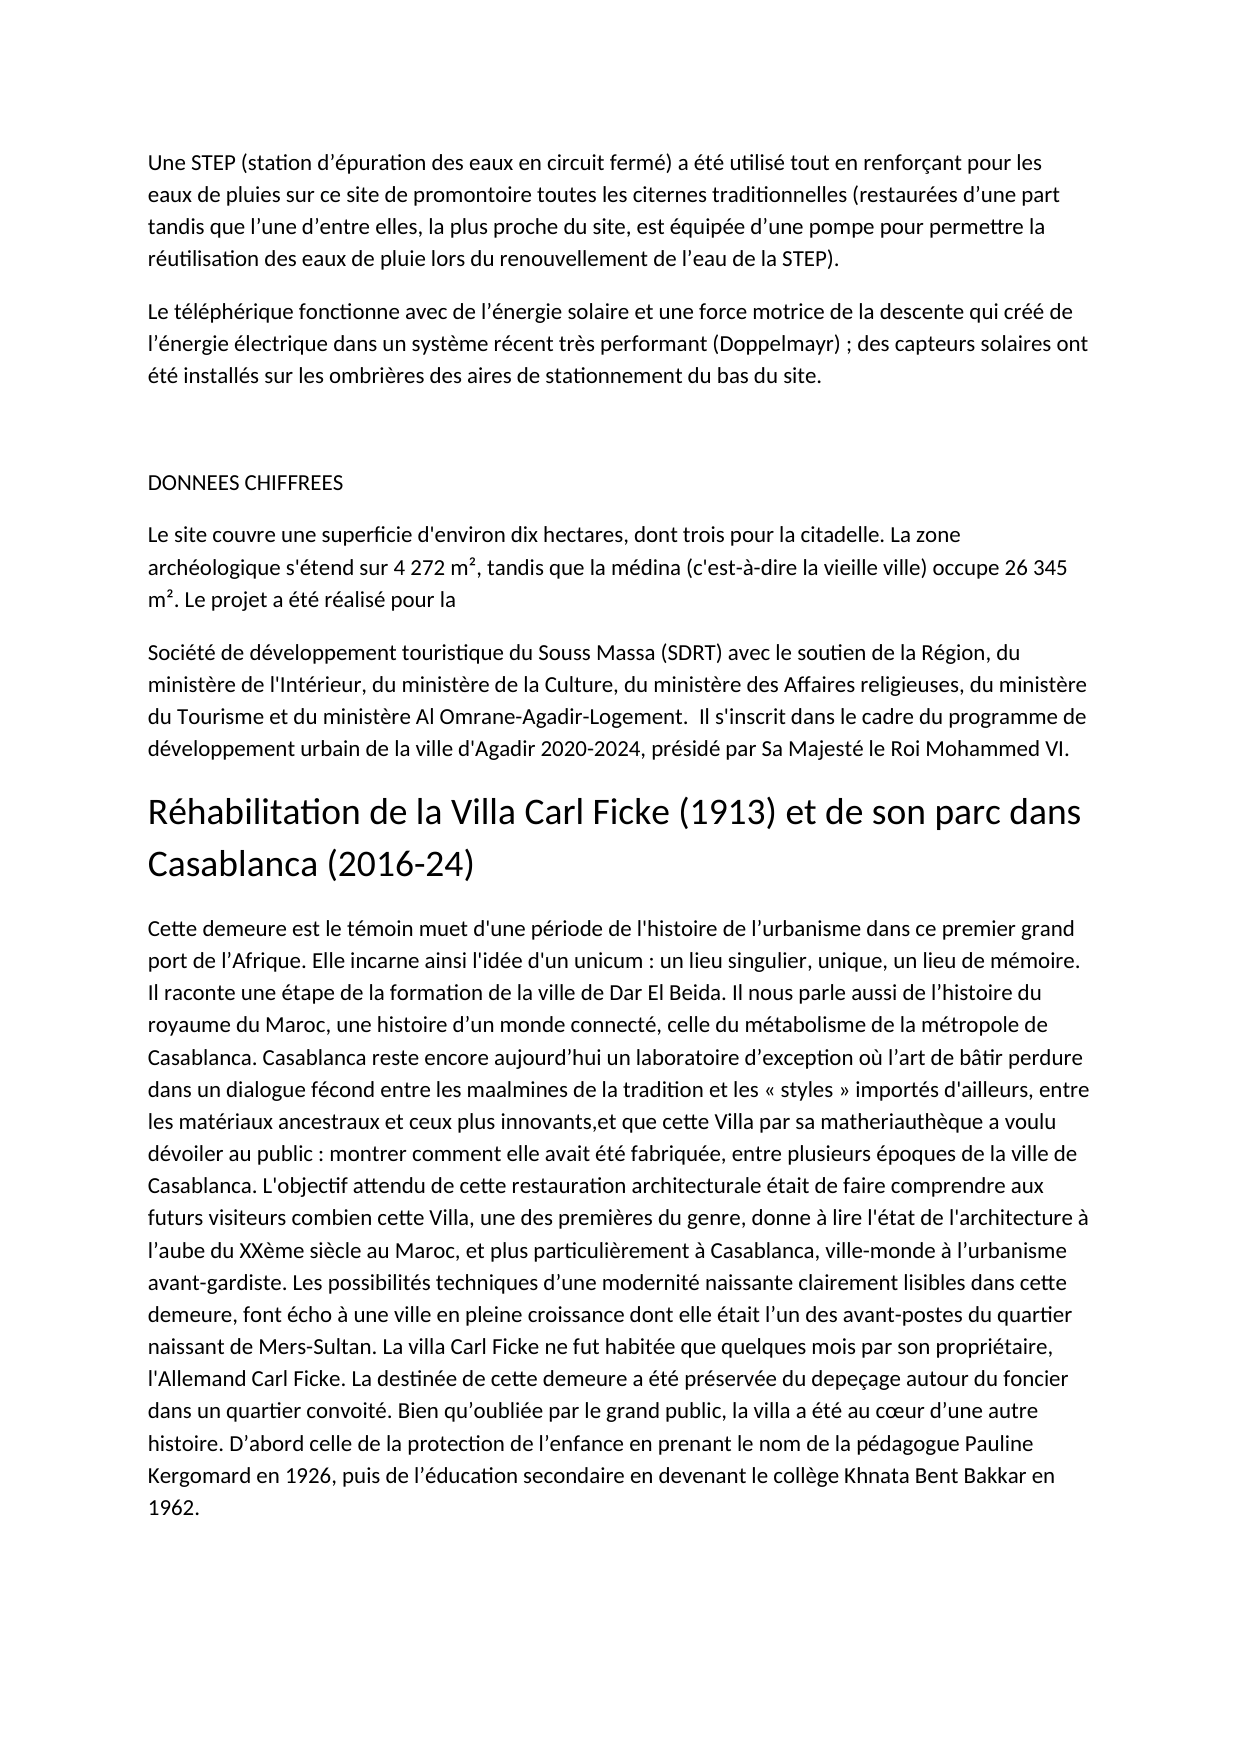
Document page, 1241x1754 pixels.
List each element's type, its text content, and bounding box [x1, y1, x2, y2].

text Le téléphérique fonctionne avec de l’énergie solaire et une force motrice de la descente qui créé de l’énergie électrique dans un système récent très performant (Doppelmayr) ; des capteurs solaires ont été installés sur les ombrières des aires de stationnement du bas du site. [148, 297, 1093, 389]
text DONNEES CHIFFREES [148, 468, 1093, 496]
text Société de développement touristique du Souss Massa (SDRT) avec le soutien de la Région, du ministère de l'Intérieur, du ministère de la Culture, du ministère des Affaires religieuses, du ministère du Tourisme et du ministère Al Omrane-Agadir-Logement. Il s'inscrit dans le cadre du programme de développement urbain de la ville d'Agadir 2020-2024, présidé par Sa Majesté le Roi Mohammed VI. [148, 638, 1093, 763]
text Une STEP (station d’épuration des eaux en circuit fermé) a été utilisé tout en renforçant pour les eaux de pluies sur ce site de promontoire toutes les citernes traditionnelles (restaurées d’une part tandis que l’une d’entre elles, la plus proche du site, est équipée d’une pompe pour permettre la réutilisation des eaux de pluie lors du renouvellement de l’eau de la STEP). [148, 148, 1093, 272]
text Réhabilitation de la Villa Carl Ficke (1913) et de son parc dans Casablanca (2016-24) [148, 788, 1093, 886]
text Cette demeure est le témoin muet d'une période de l'histoire de l’urbanisme dans ce premier grand port de l’Afrique. Elle incarne ainsi l'idée d'un unicum : un lieu singulier, unique, un lieu de mémoire. Il raconte une étape de la formation de la ville de Dar El Beida. Il nous parle aussi de l’histoire du royaume du Maroc, une histoire d’un monde connecté, celle du métabolisme de la métropole de Casablanca. Casablanca reste encore aujourd’hui un laboratoire d’exception où l’art de bâtir perdure dans un dialogue fécond entre les maalmines de la tradition et les « styles » importés d'ailleurs, entre les matériaux ancestraux et ceux plus innovants,et que cette Villa par sa matheriauthèque a voulu dévoiler au public : montrer comment elle avait été fabriquée, entre plusieurs époques de la ville de Casablanca. L'objectif attendu de cette restauration architecturale était de faire comprendre aux futurs visiteurs combien cette Villa, une des premières du genre, donne à lire l'état de l'architecture à l’aube du XXème siècle au Maroc, et plus particulièrement à Casablanca, ville-monde à l’urbanisme avant-gardiste. Les possibilités techniques d’une modernité naissante clairement lisibles dans cette demeure, font écho à une ville en pleine croissance dont elle était l’un des avant-postes du quartier naissant de Mers-Sultan. La villa Carl Ficke ne fut habitée que quelques mois par son propriétaire, l'Allemand Carl Ficke. La destinée de cette demeure a été préservée du depeçage autour du foncier dans un quartier convoité. Bien qu’oubliée par le grand public, la villa a été au cœur d’une autre histoire. D’abord celle de la protection de l’enfance en prenant le nom de la pédagogue Pauline Kergomard en 1926, puis de l’éducation secondaire en devenant le collège Khnata Bent Bakkar en 1962. [148, 914, 1093, 1521]
text Le site couvre une superficie d'environ dix hectares, dont trois pour la citadelle. La zone archéologique s'étend sur 4 272 m², tandis que la médina (c'est-à-dire la vieille ville) occupe 26 345 m². Le projet a été réalisé pour la [148, 521, 1093, 613]
